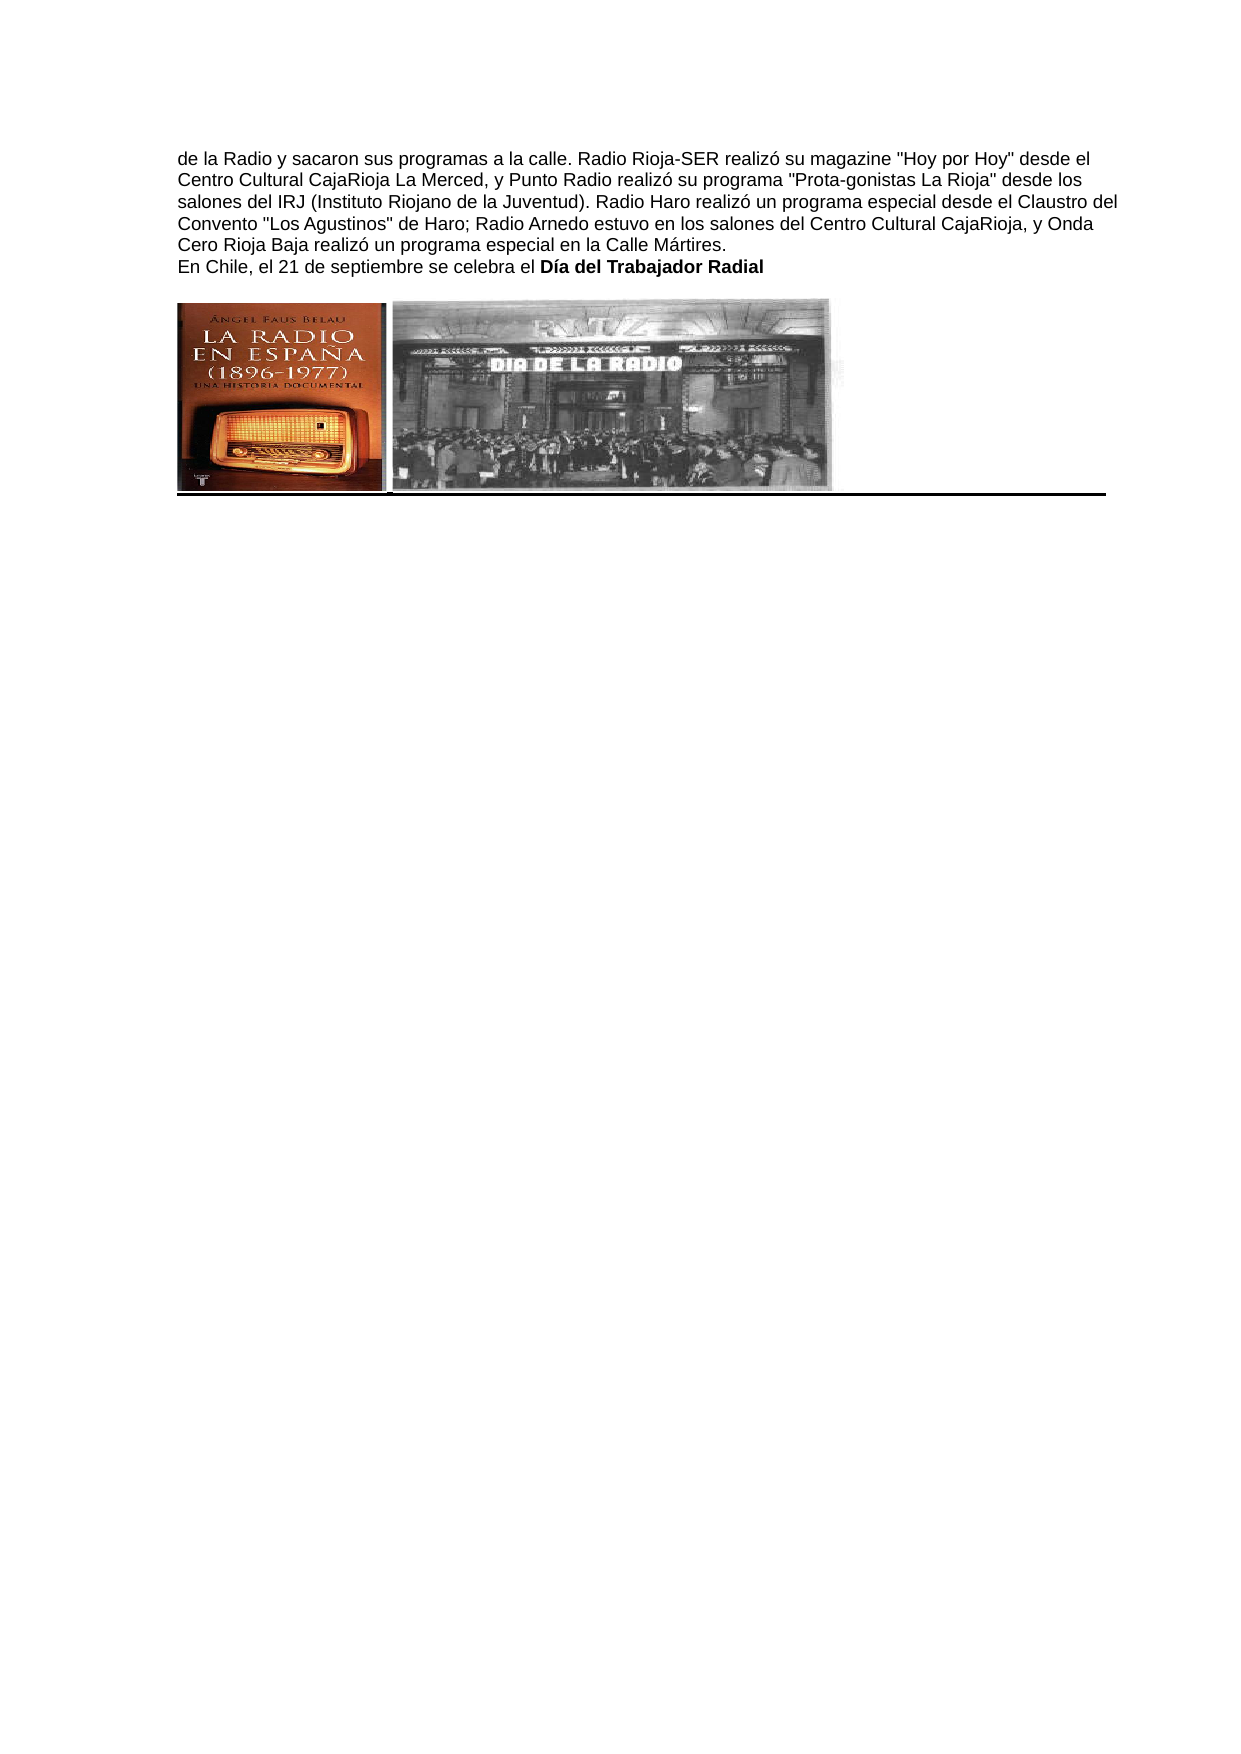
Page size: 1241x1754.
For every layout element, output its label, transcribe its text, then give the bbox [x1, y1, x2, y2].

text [177, 148, 1121, 255]
text En Chile, el 21 de septiembre se celebra el Día del Trabajador Radial [177, 255, 1106, 277]
picture [392, 298, 844, 491]
picture [177, 303, 387, 491]
